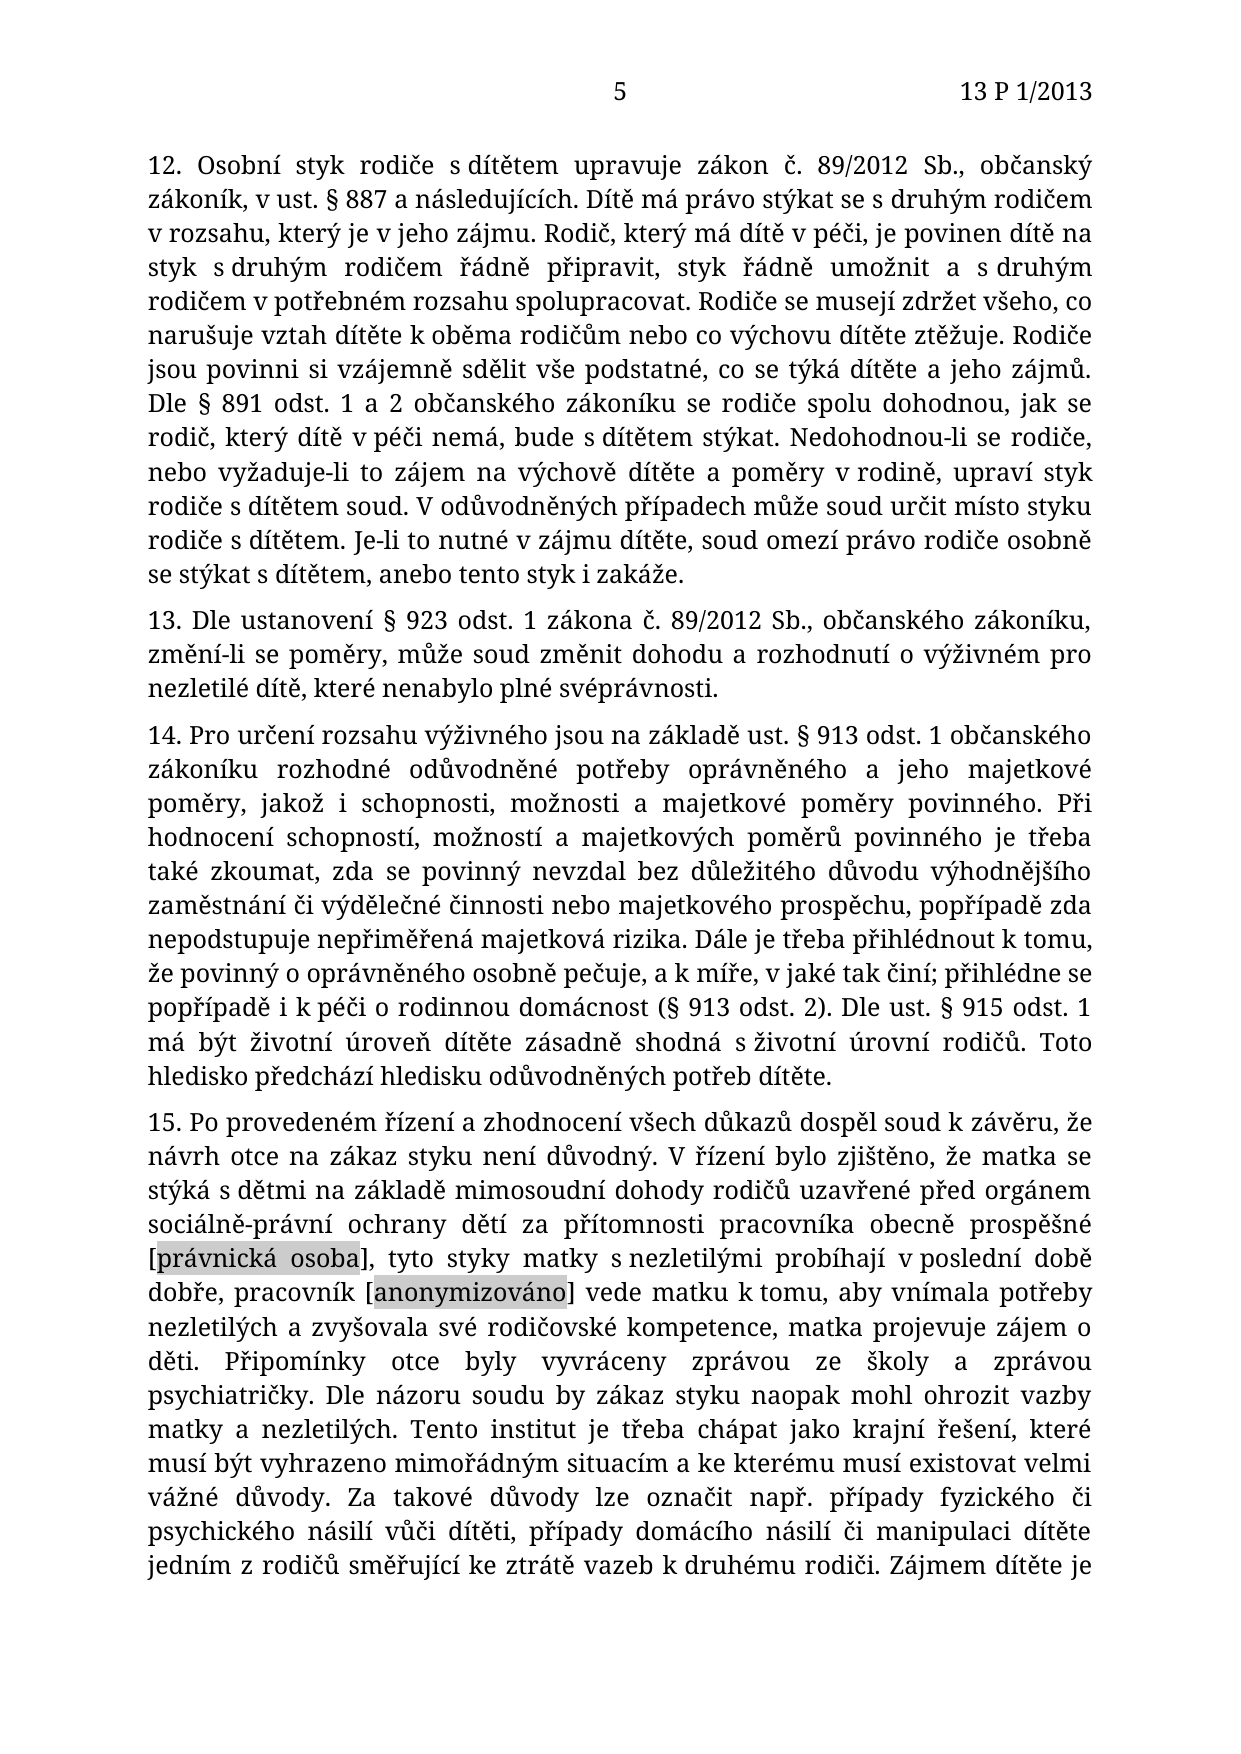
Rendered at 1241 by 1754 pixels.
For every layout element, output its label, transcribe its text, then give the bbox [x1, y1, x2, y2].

text 14. Pro určení rozsahu výživného jsou na základě ust. § 913 odst. 1 občanského zákoníku rozhodné odůvodněné potřeby oprávněného a jeho majetkové poměry, jakož i schopnosti, možnosti a majetkové poměry povinného. Při hodnocení schopností, možností a majetkových poměrů povinného je třeba také zkoumat, zda se povinný nevzdal bez důležitého důvodu výhodnějšího zaměstnání či výdělečné činnosti nebo majetkového prospěchu, popřípadě zda nepodstupuje nepřiměřená majetková rizika. Dále je třeba přihlédnout k tomu, že povinný o oprávněného osobně pečuje, a k míře, v jaké tak činí; přihlédne se popřípadě i k péči o rodinnou domácnost (§ 913 odst. 2). Dle ust. § 915 odst. 1 má být životní úroveň dítěte zásadně shodná s životní úrovní rodičů. Toto hledisko předchází hledisku odůvodněných potřeb dítěte. [148, 718, 1093, 1092]
text 13. Dle ustanovení § 923 odst. 1 zákona č. 89/2012 Sb., občanského zákoníku, změní-li se poměry, může soud změnit dohodu a rozhodnutí o výživném pro nezletilé dítě, které nenabylo plné svéprávnosti. [148, 603, 1093, 705]
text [148, 1105, 1093, 1582]
text 12. Osobní styk rodiče s dítětem upravuje zákon č. 89/2012 Sb., občanský zákoník, v ust. § 887 a následujících. Dítě má právo stýkat se s druhým rodičem v rozsahu, který je v jeho zájmu. Rodič, který má dítě v péči, je povinen dítě na styk s druhým rodičem řádně připravit, styk řádně umožnit a s druhým rodičem v potřebném rozsahu spolupracovat. Rodiče se musejí zdržet všeho, co narušuje vztah dítěte k oběma rodičům nebo co výchovu dítěte ztěžuje. Rodiče jsou povinni si vzájemně sdělit vše podstatné, co se týká dítěte a jeho zájmů. Dle § 891 odst. 1 a 2 občanského zákoníku se rodiče spolu dohodnou, jak se rodič, který dítě v péči nemá, bude s dítětem stýkat. Nedohodnou-li se rodiče, nebo vyžaduje-li to zájem na výchově dítěte a poměry v rodině, upraví styk rodiče s dítětem soud. V odůvodněných případech může soud určit místo styku rodiče s dítětem. Je-li to nutné v zájmu dítěte, soud omezí právo rodiče osobně se stýkat s dítětem, anebo tento styk i zakáže. [148, 148, 1093, 590]
